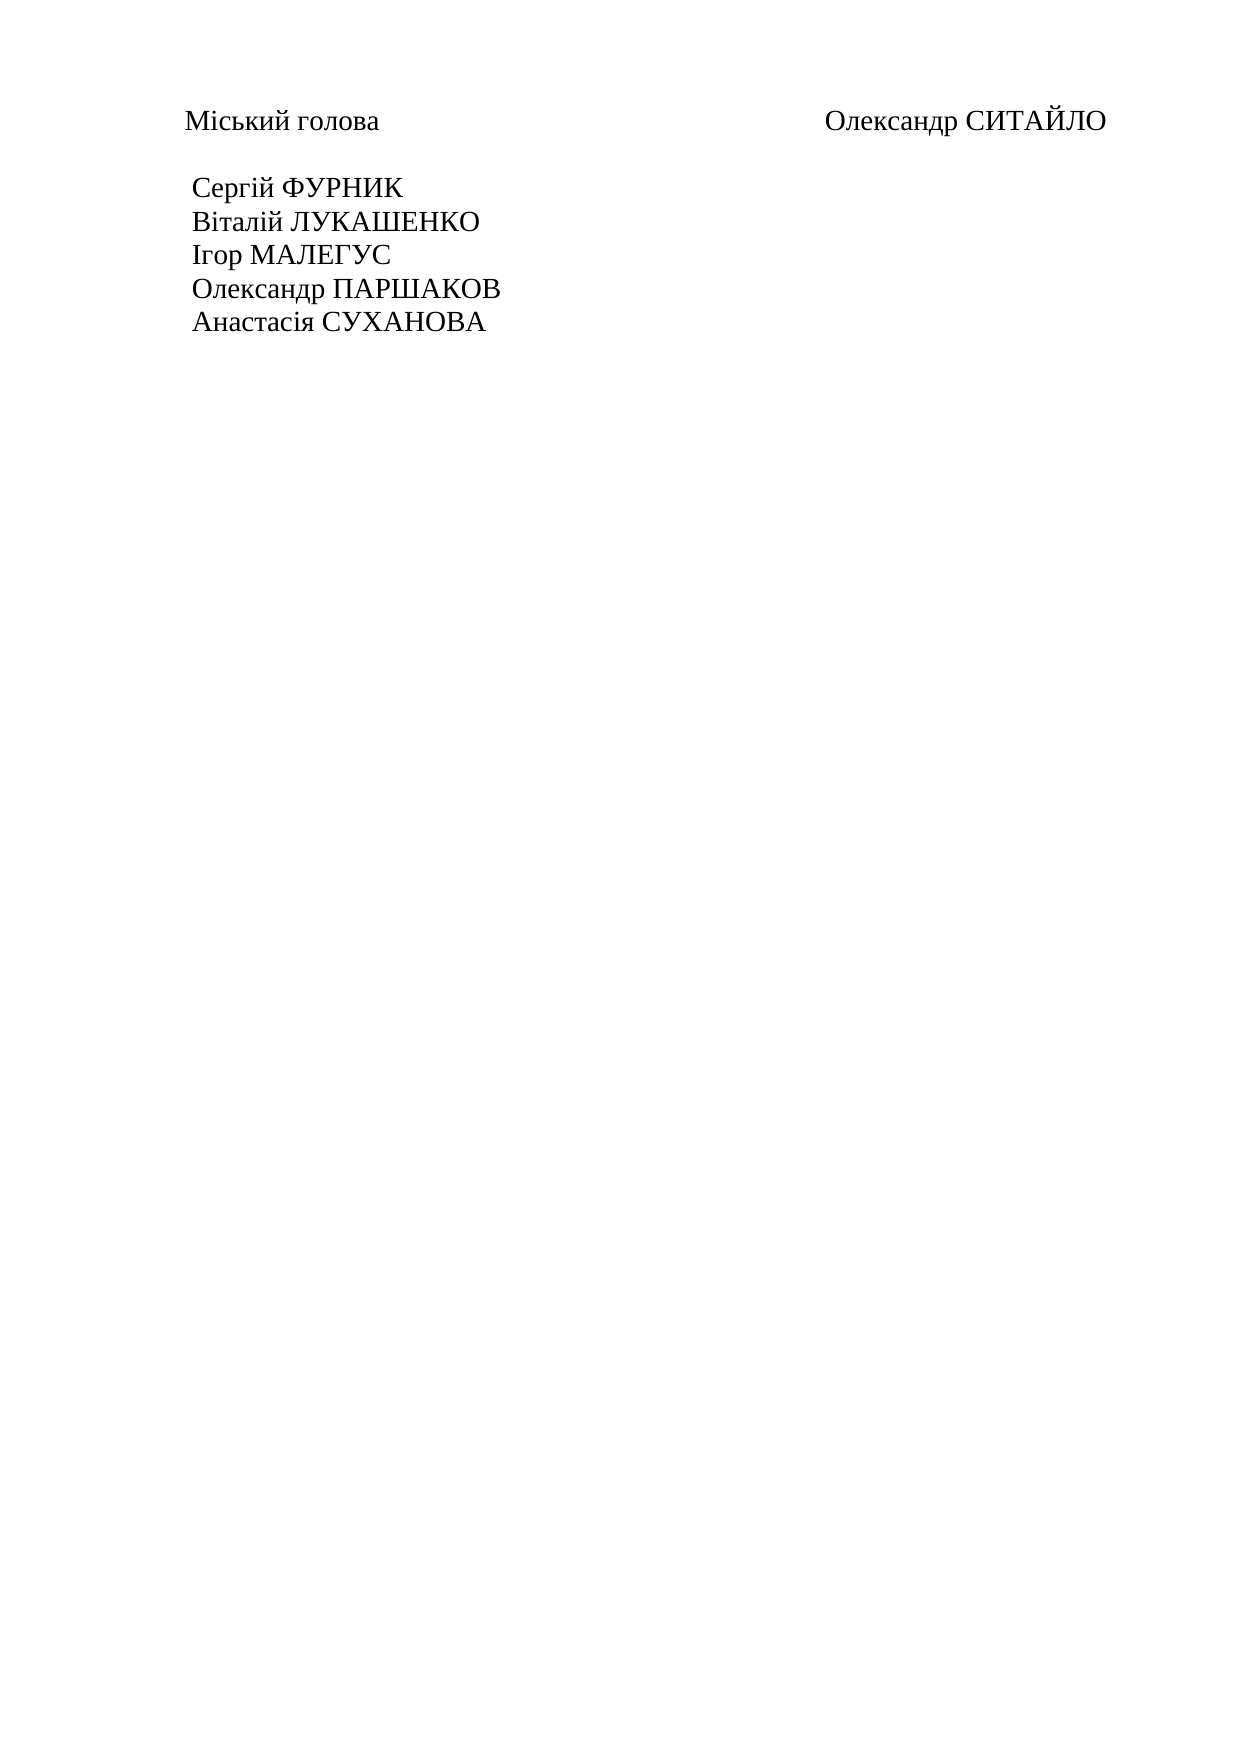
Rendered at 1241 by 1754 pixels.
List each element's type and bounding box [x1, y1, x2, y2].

table_header [151, 74, 1204, 1664]
